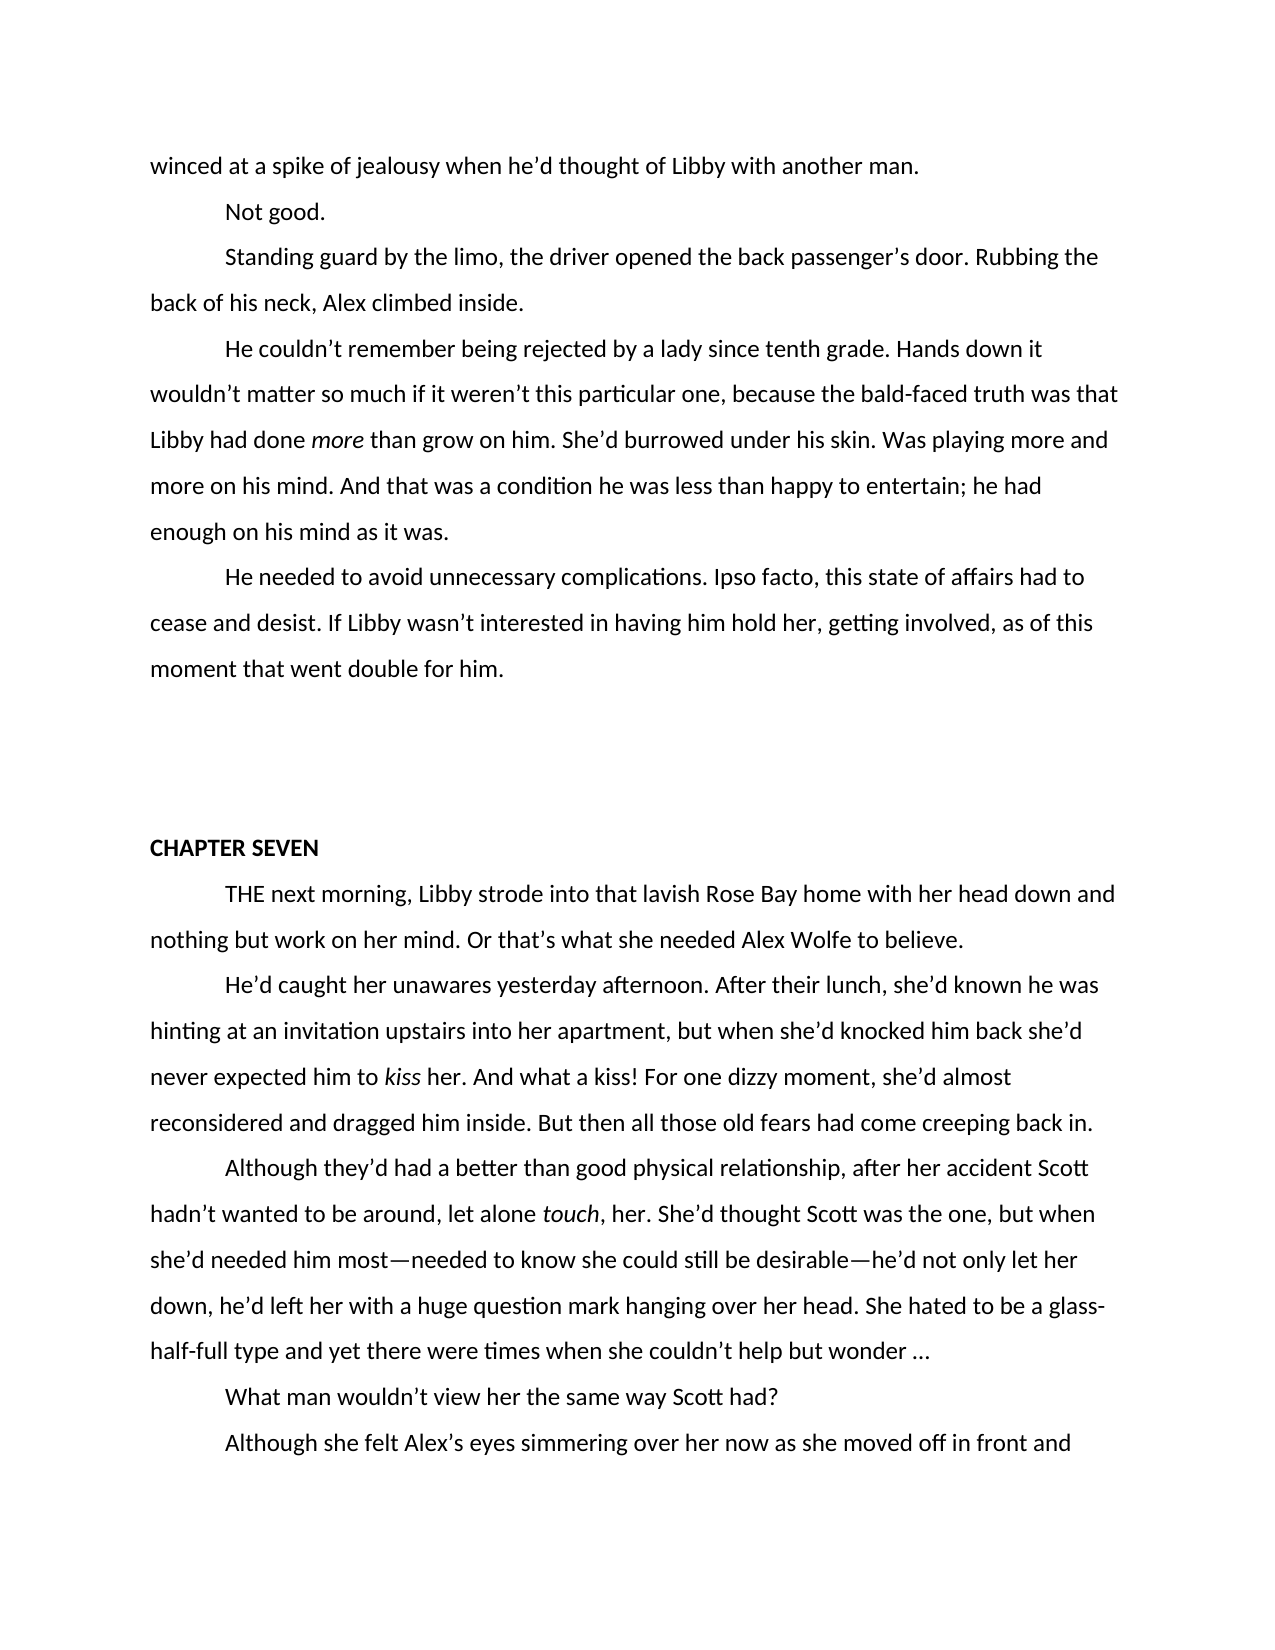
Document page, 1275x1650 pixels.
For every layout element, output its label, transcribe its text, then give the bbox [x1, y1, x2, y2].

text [150, 1427, 1125, 1457]
text Although they’d had a better than good physical relationship, after her accident Scott hadn’t wanted to be around, let alone touch, her. She’d thought Scott was the one, but when she’d needed him most—needed to know she could still be desirable—he’d not only let her down, he’d left her with a huge question mark hanging over her head. She hated to be a glass-half-full type and yet there were times when she couldn’t help but wonder … [150, 1153, 1125, 1366]
text Not good. [150, 196, 1125, 226]
text He needed to avoid unnecessary complications. Ipso facto, this state of affairs had to cease and desist. If Libby wasn’t interested in having him hold her, getting involved, as of this moment that went double for him. [150, 562, 1125, 683]
text CHAPTER SEVEN [150, 832, 1125, 863]
text Standing guard by the limo, the driver opened the back passenger’s door. Rubbing the back of his neck, Alex climbed inside. [150, 241, 1125, 318]
text He couldn’t remember being rejected by a lady since tenth grade. Hands down it wouldn’t matter so much if it weren’t this particular one, because the bald-faced truth was that Libby had done more than grow on him. She’d burrowed under his skin. Was playing more and more on his mind. And that was a condition he was less than happy to entertain; he had enough on his mind as it was. [150, 333, 1125, 546]
text What man wouldn’t view her the same way Scott had? [150, 1381, 1125, 1412]
text THE next morning, Libby strode into that lavish Rose Bay home with her head down and nothing but work on her mind. Or that’s what she needed Alex Wolfe to believe. [150, 878, 1125, 954]
text He’d caught her unawares yesterday afternoon. After their lunch, she’d known he was hinting at an invitation upstairs into her apartment, but when she’d knocked him back she’d never expected him to kiss her. And what a kiss! For one dizzy moment, she’d almost reconsidered and dragged him inside. But then all those old fears had come creeping back in. [150, 970, 1125, 1137]
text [150, 150, 1125, 181]
